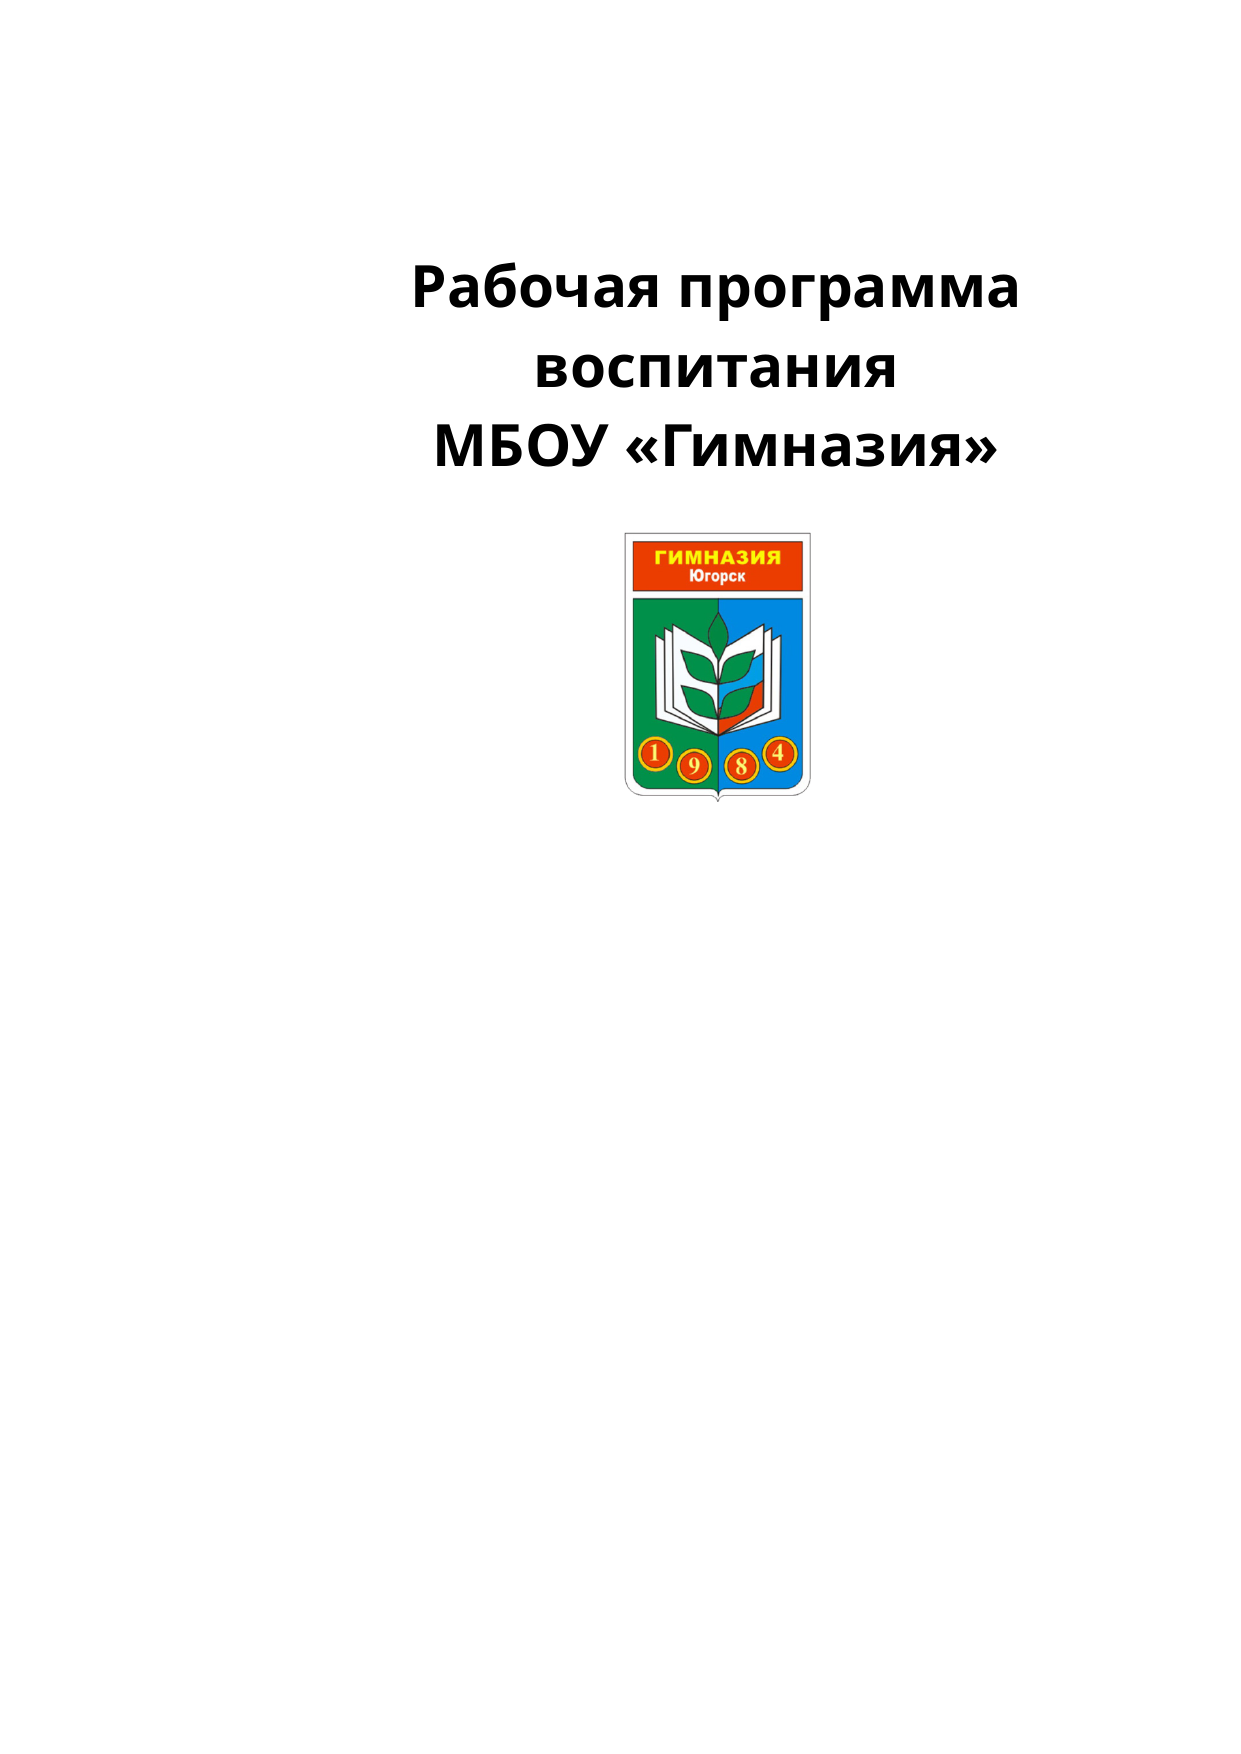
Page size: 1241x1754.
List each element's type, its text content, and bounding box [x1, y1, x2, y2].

text Рабочая программа [177, 245, 1181, 325]
text воспитания [177, 325, 1181, 404]
picture [621, 530, 811, 802]
text МБОУ «Гимназия» [177, 404, 1181, 484]
